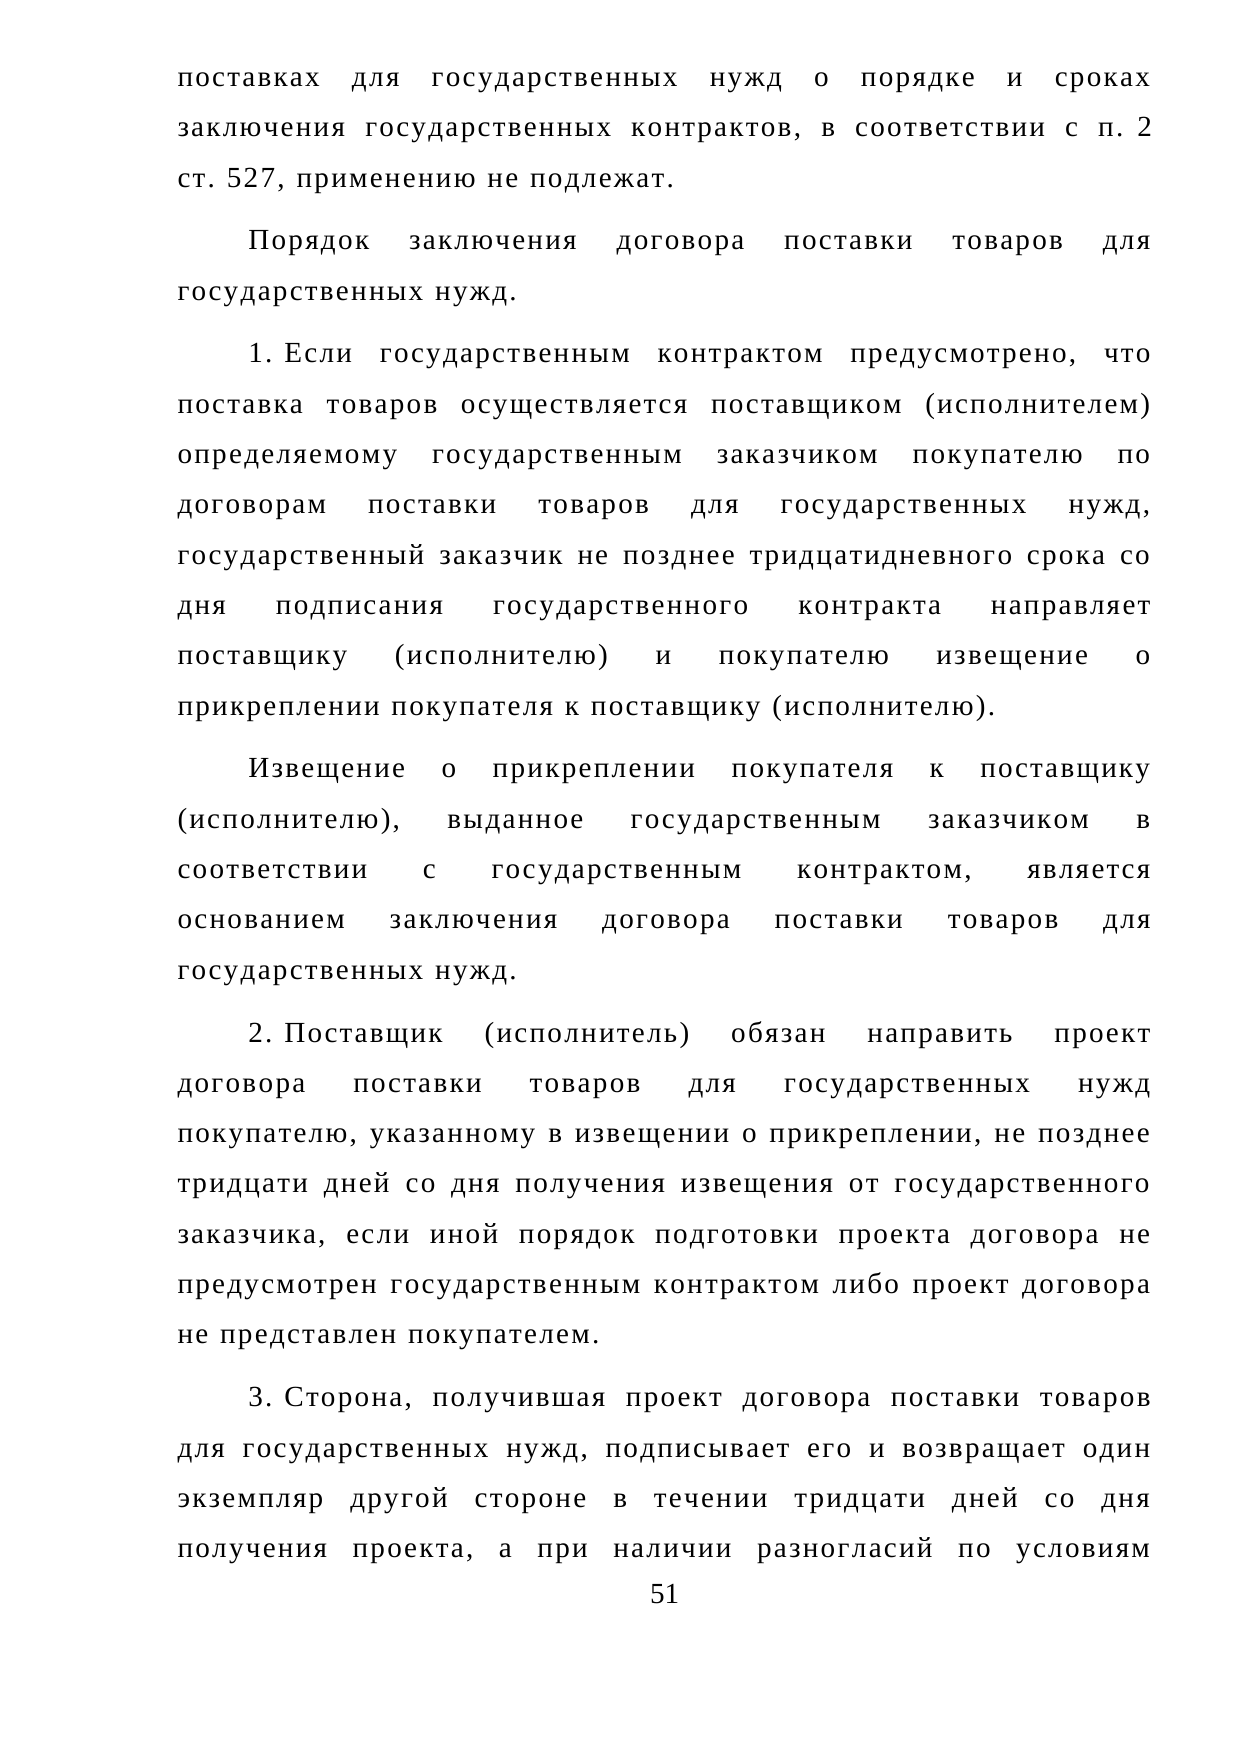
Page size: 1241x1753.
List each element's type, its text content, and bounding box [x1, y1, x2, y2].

text 1. Если государственным контрактом предусмотрено, что поставка товаров осуществляется поставщиком (исполнителем) определяемому государственным заказчиком покупателю по договорам поставки товаров для государственных нужд, государственный заказчик не позднее тридцатидневного срока со дня подписания государственного контракта направляет поставщику (исполнителю) и покупателю извещение о прикреплении покупателя к поставщику (исполнителю). [177, 336, 1152, 721]
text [177, 59, 1152, 193]
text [177, 1379, 1152, 1564]
text 2. Поставщик (исполнитель) обязан направить проект договора поставки товаров для государственных нужд покупателю, указанному в извещении о прикреплении, не позднее тридцати дней со дня получения извещения от государственного заказчика, если иной порядок подготовки проекта договора не предусмотрен государственным контрактом либо проект договора не представлен покупателем. [177, 1015, 1152, 1350]
text Порядок заключения договора поставки товаров для государственных нужд. [177, 222, 1152, 306]
text Извещение о прикреплении покупателя к поставщику (исполнителю), выданное государственным заказчиком в соответствии с государственным контрактом, является основанием заключения договора поставки товаров для государственных нужд. [177, 751, 1152, 985]
